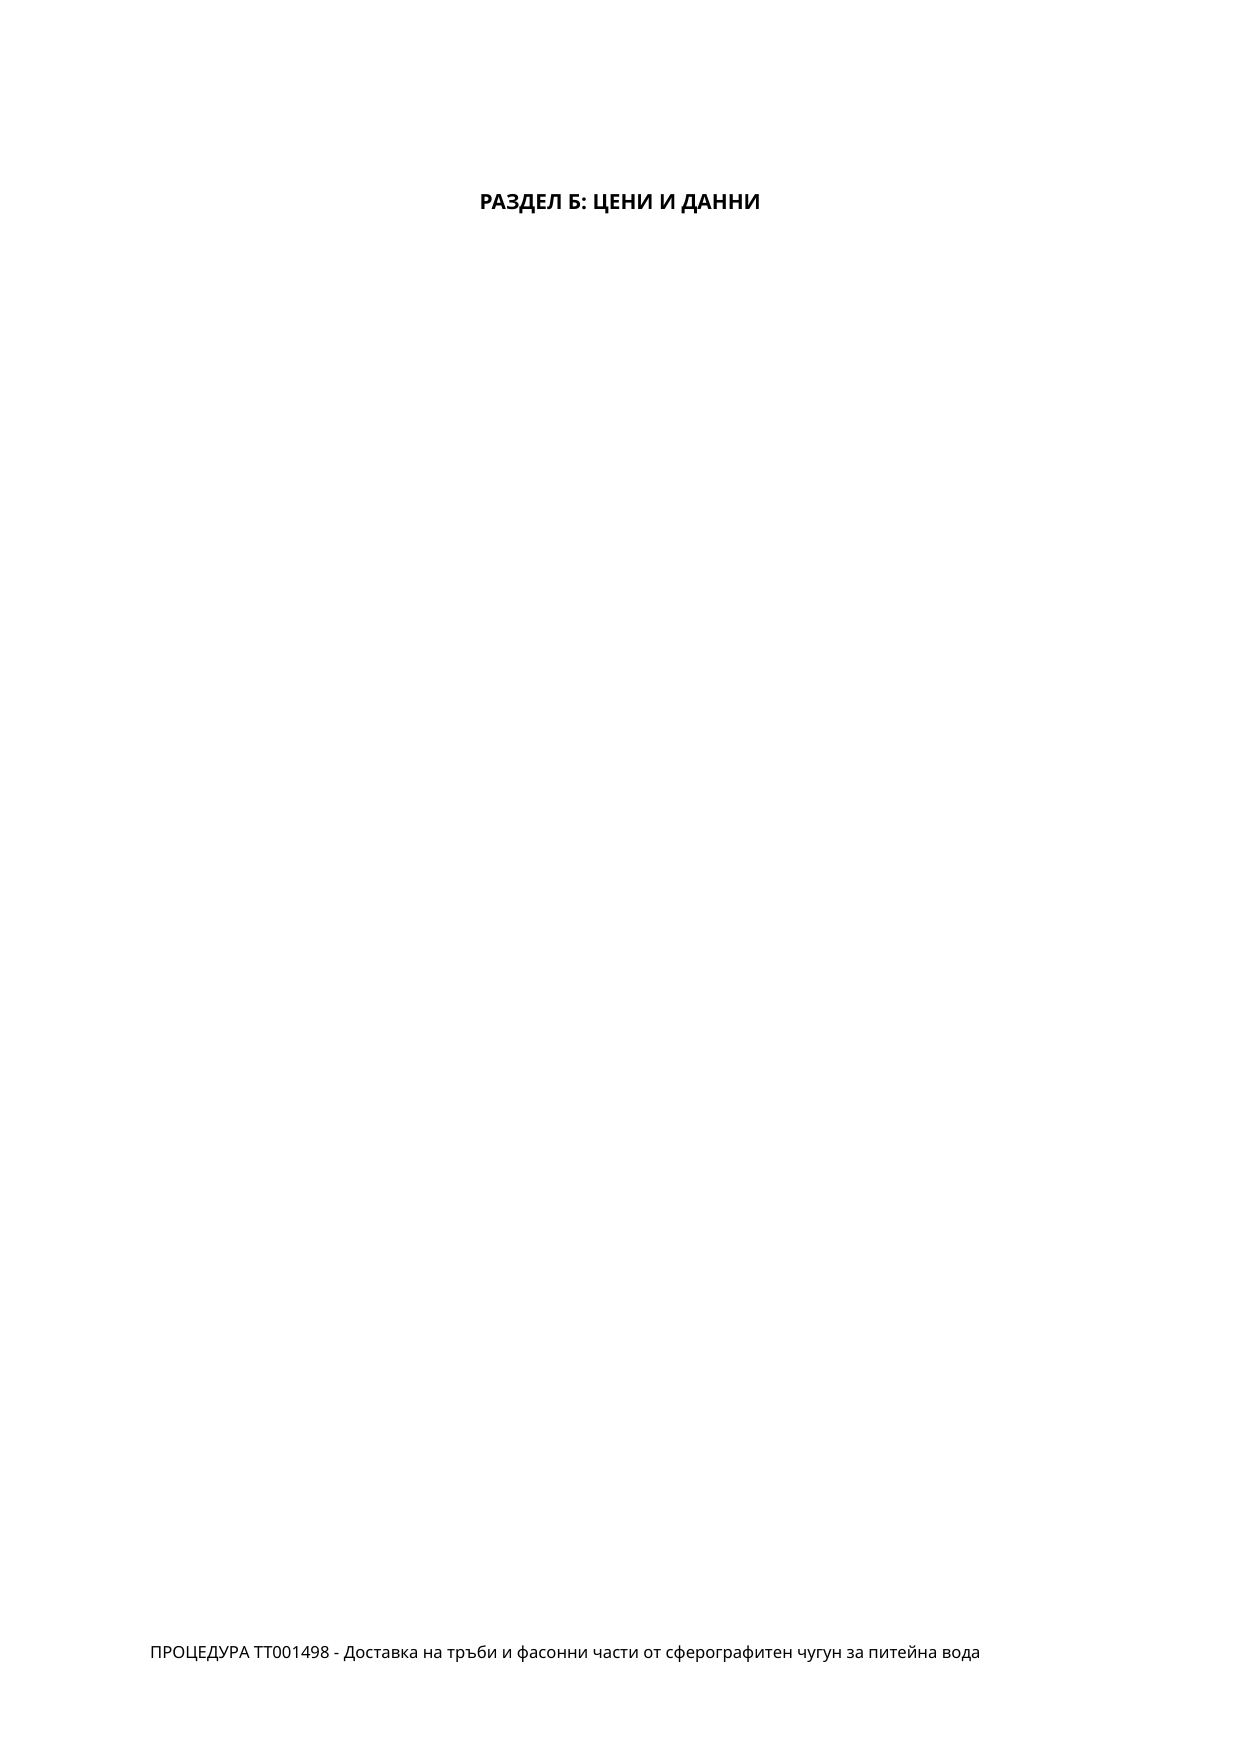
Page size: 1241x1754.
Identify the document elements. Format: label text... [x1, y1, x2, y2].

subtitle РАЗДЕЛ Б: ЦЕНИ И ДАННИ [150, 187, 1090, 216]
